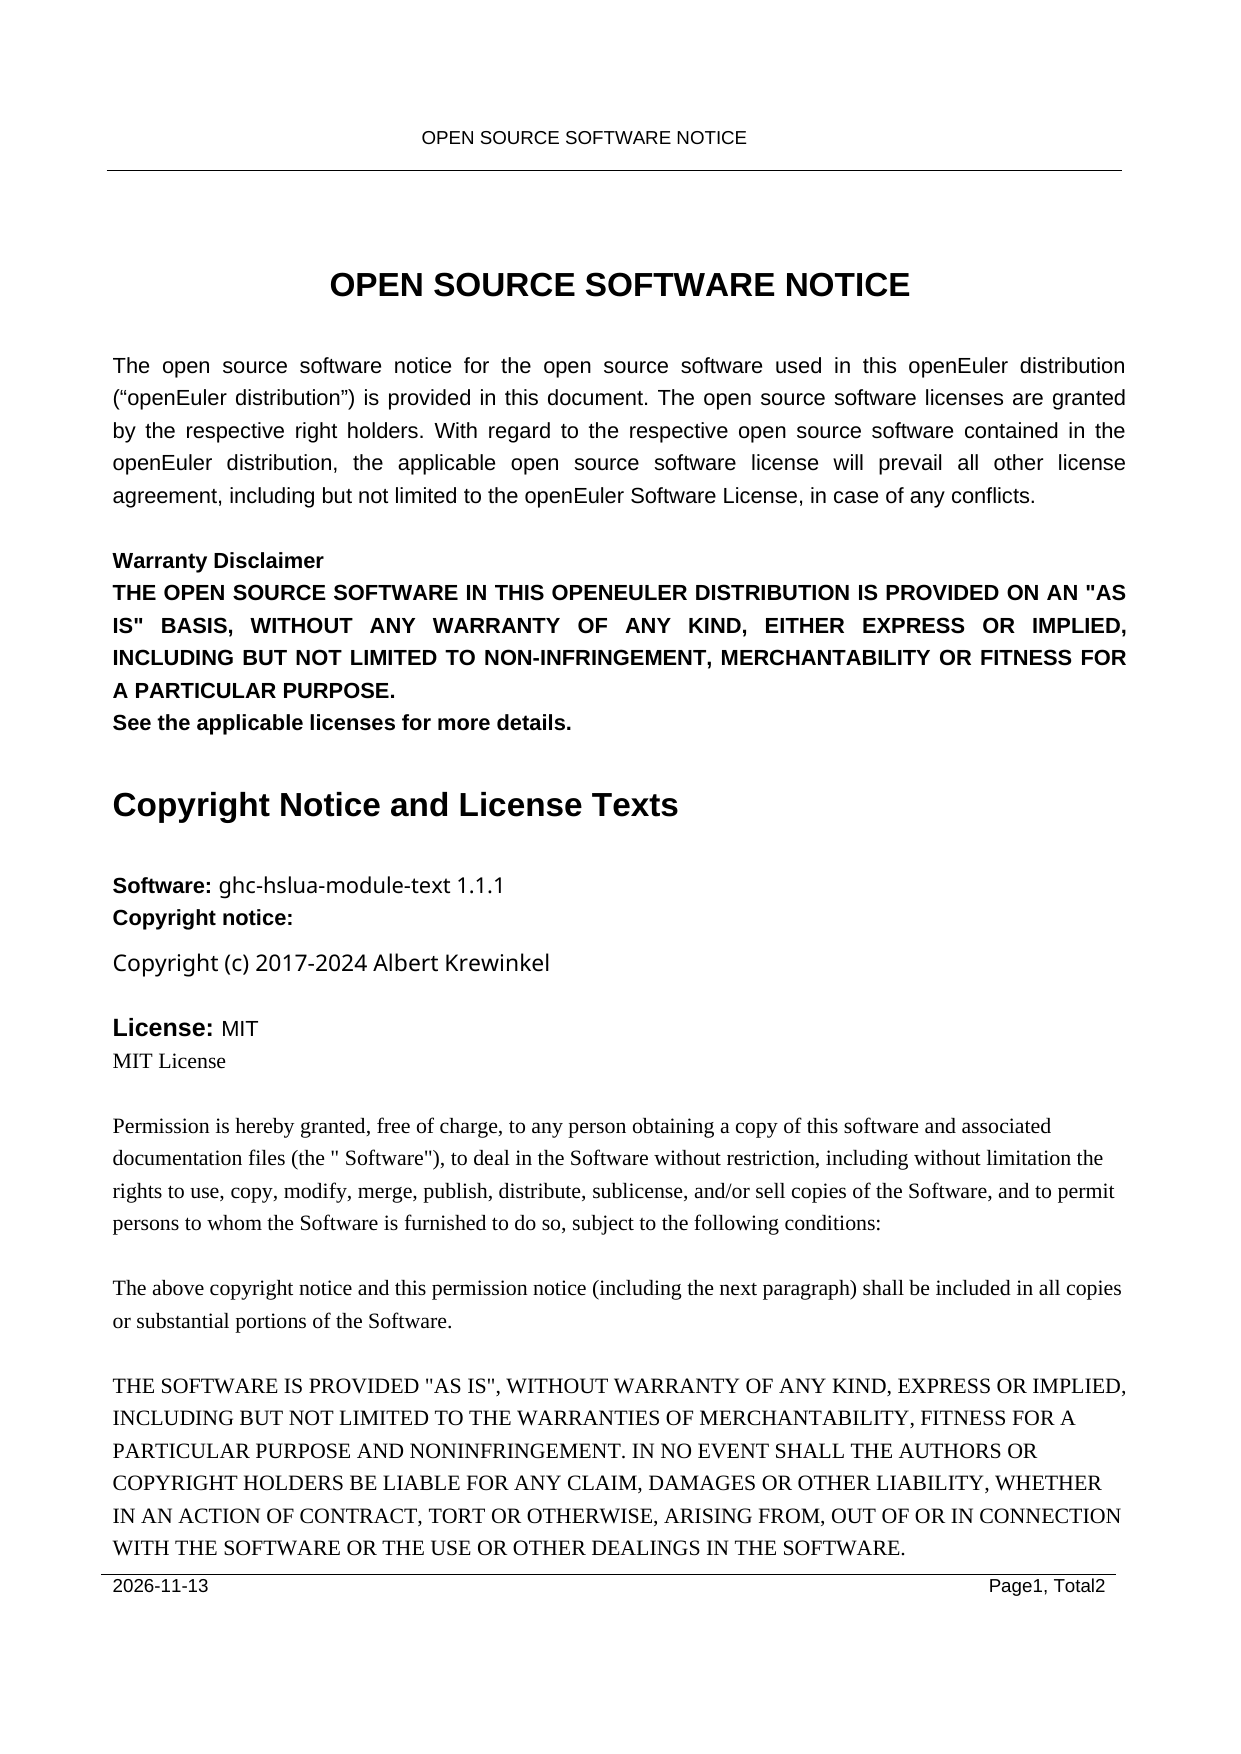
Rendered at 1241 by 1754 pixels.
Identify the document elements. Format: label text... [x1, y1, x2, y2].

title Software: ghc-hslua-module-text 1.1.1 [112, 869, 1128, 901]
text Copyright (c) 2017-2024 Albert Krewinkel [112, 947, 1128, 1012]
text Copyright notice: [112, 901, 1128, 934]
text THE OPEN SOURCE SOFTWARE IN THIS OPENEULER DISTRIBUTION IS PROVIDED ON AN "AS IS" BASIS, WITHOUT ANY WARRANTY OF ANY KIND, EITHER EXPRESS OR IMPLIED, INCLUDING BUT NOT LIMITED TO NON-INFRINGEMENT, MERCHANTABILITY OR FITNESS FOR A PARTICULAR PURPOSE. See the applicable licenses for more details. [112, 576, 1128, 739]
text License: MIT [112, 1012, 1128, 1044]
text Warranty Disclaimer [112, 544, 1128, 576]
text OPEN SOURCE SOFTWARE NOTICE [112, 251, 1128, 316]
text The open source software notice for the open source software used in this openEuler distribution (“openEuler distribution”) is provided in this document. The open source software licenses are granted by the respective right holders. With regard to the respective open source software contained in the openEuler distribution, the applicable open source software license will prevail all other license agreement, including but not limited to the openEuler Software License, in case of any conflicts. [112, 349, 1128, 511]
text Copyright Notice and License Texts [112, 771, 1128, 836]
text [112, 1044, 1128, 1564]
